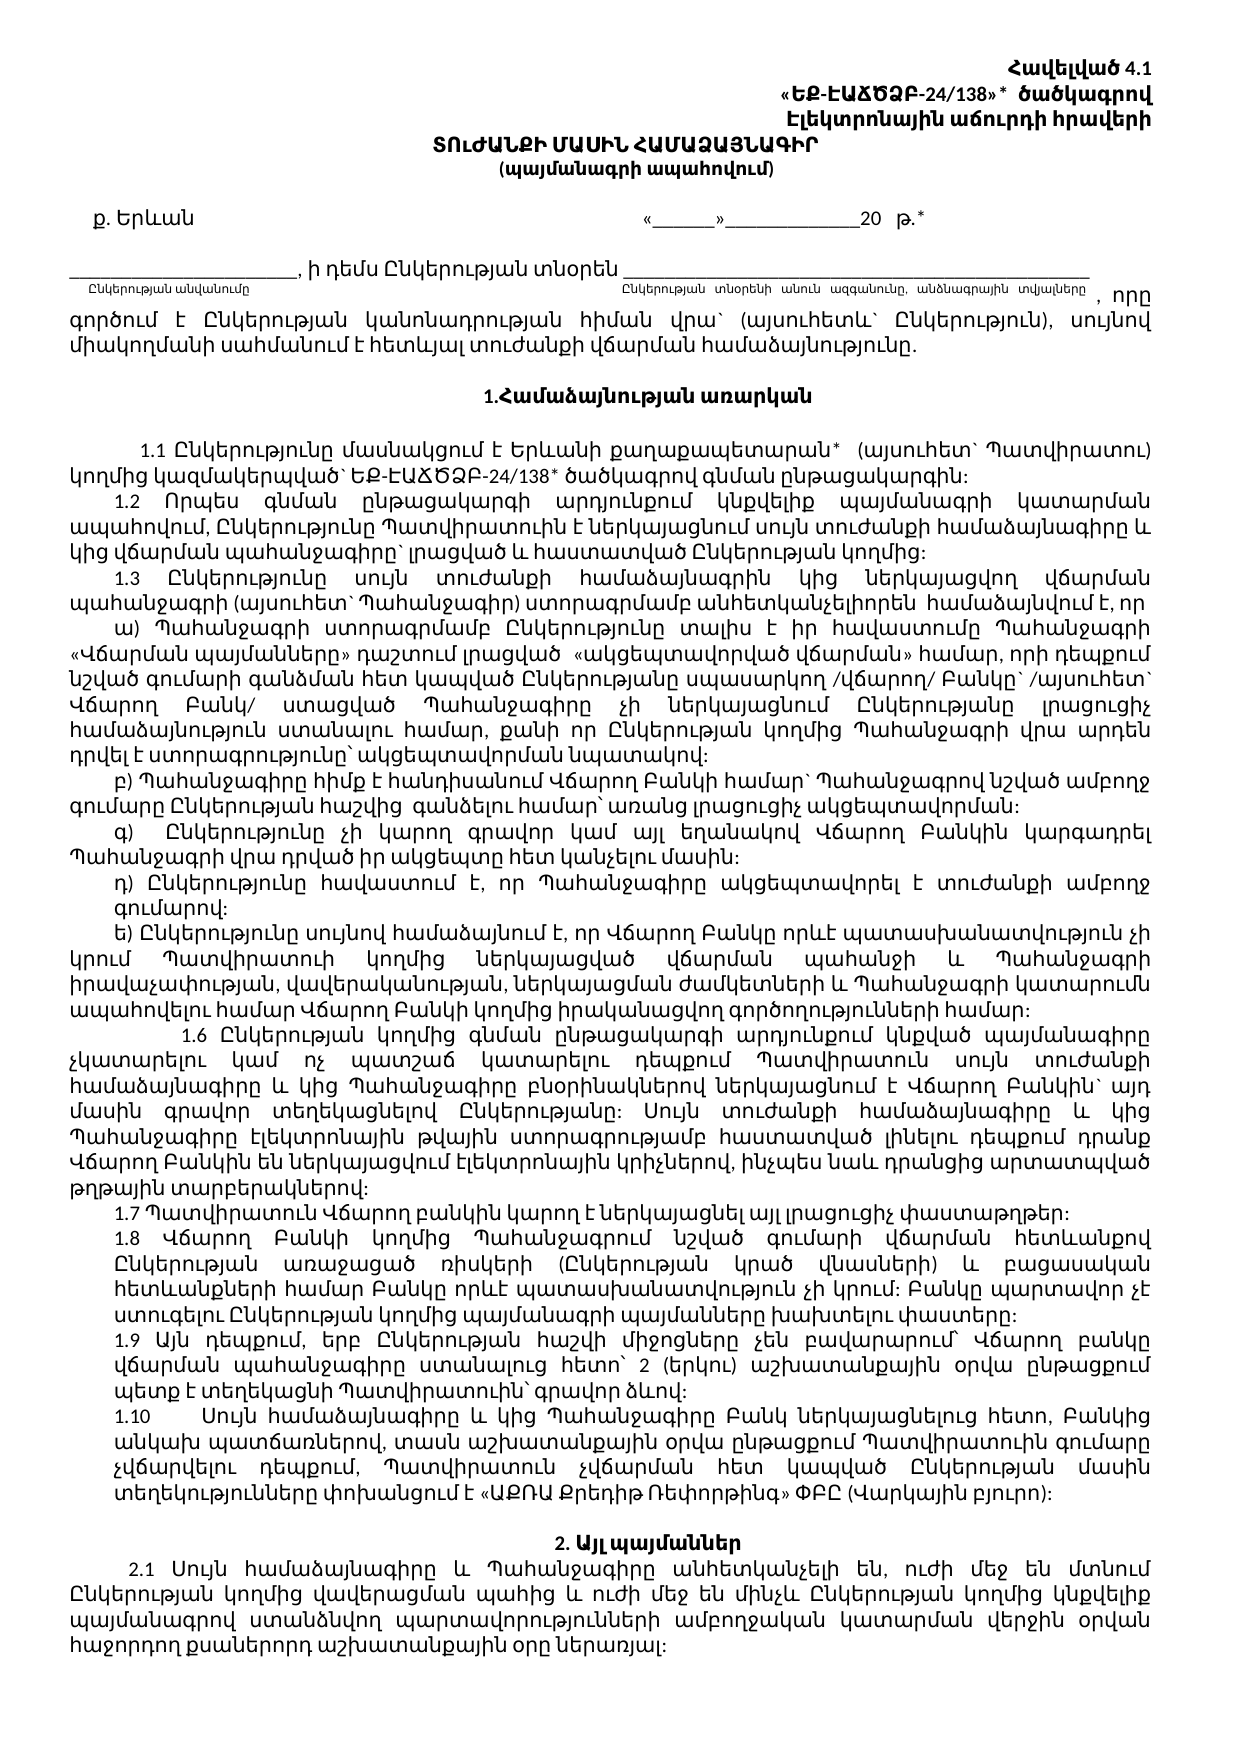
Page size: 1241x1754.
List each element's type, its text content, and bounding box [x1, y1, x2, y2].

text բ) Պահանջագիրը հիմք է հանդիսանում Վճարող Բանկի համար` Պահանջագրով նշված ամբողջ գումարը Ընկերության հաշվից գանձելու համար՝ առանց լրացուցիչ ակցեպտավորման: [69, 768, 1152, 819]
text ք. Երևան «______»_____________20 թ.* [69, 206, 1152, 231]
text ե) Ընկերությունը սույնով համաձայնում է, որ Վճարող Բանկը որևէ պատասխանատվություն չի կրում Պատվիրատուի կողմից ներկայացված վճարման պահանջի և Պահանջագրի իրավաչափության, վավերականության, ներկայացման ժամկետների և Պահանջագրի կատարումն ապահովելու համար Վճարող Բանկի կողմից իրականացվող գործողությունների համար: [69, 921, 1152, 1022]
text 1.9 Այն դեպքում, երբ Ընկերության հաշվի միջոցները չեն բավարարում՝ Վճարող բանկը վճարման պահանջագիրը ստանալուց հետո՝ 2 (երկու) աշխատանքային օրվա ընթացքում պետք է տեղեկացնի Պատվիրատուին՝ գրավոր ձևով: [113, 1327, 1152, 1403]
text ա) Պահանջագրի ստորագրմամբ Ընկերությունը տալիս է իր հավաստումը Պահանջագրի «Վճարման պայմանները» դաշտում լրացված «ակցեպտավորված վճարման» համար, որի դեպքում նշված գումարի գանձման հետ կապված Ընկերությանը սպասարկող /վճարող/ Բանկը` /այսուհետ` Վճարող Բանկ/ ստացված Պահանջագիրը չի ներկայացնում Ընկերությանը լրացուցիչ համաձայնություն ստանալու համար, քանի որ Ընկերության կողմից Պահանջագրի վրա արդեն դրվել է ստորագրությունը՝ ակցեպտավորման նպատակով: [69, 616, 1152, 768]
text 1.8 Վճարող Բանկի կողմից Պահանջագրում նշված գումարի վճարման հետևանքով Ընկերության առաջացած ռիսկերի (Ընկերության կրած վնասների) և բացասական հետևանքների համար Բանկը որևէ պատասխանատվություն չի կրում: Բանկը պարտավոր չէ ստուգելու Ընկերության կողմից պայմանագրի պայմանները խախտելու փաստերը: [113, 1226, 1152, 1327]
text 1.3 Ընկերությունը սույն տուժանքի համաձայնագրին կից ներկայացվող վճարման պահանջագրի (այսուհետ` Պահանջագիր) ստորագրմամբ անհետկանչելիորեն համաձայնվում է, որ [69, 565, 1152, 616]
text Ընկերության անվանումը Ընկերության տնօրենի անուն ազգանունը, անձնագրային տվյալները , որը գործում է Ընկերության կանոնադրության հիման վրա` (այսուհետև` Ընկերություն), սույնով միակողմանի սահմանում է հետևյալ տուժանքի վճարման համաձայնությունը. [69, 282, 1152, 358]
text 1.1 Ընկերությունը մասնակցում է Երևանի քաղաքապետարան* (այսուհետ` Պատվիրատու) կողմից կազմակերպված` ԵՔ-ԷԱՃԾՁԲ-24/138* ծածկագրով գնման ընթացակարգին: [69, 438, 1152, 488]
text «ԵՔ-ԷԱՃԾՁԲ-24/138»* ծածկագրով [69, 81, 1152, 106]
text գ) Ընկերությունը չի կարող գրավոր կամ այլ եղանակով Վճարող Բանկին կարգադրել Պահանջագրի վրա դրված իր ակցեպտը հետ կանչելու մասին: [69, 819, 1152, 870]
text 1.6 Ընկերության կողմից գնման ընթացակարգի արդյունքում կնքված պայմանագիրը չկատարելու կամ ոչ պատշաճ կատարելու դեպքում Պատվիրատուն սույն տուժանքի համաձայնագիրը և կից Պահանջագիրը բնօրինակներով ներկայացնում է Վճարող Բանկին` այդ մասին գրավոր տեղեկացնելով Ընկերությանը: Սույն տուժանքի համաձայնագիրը և կից Պահանջագիրը էլեկտրոնային թվային ստորագրությամբ հաստատված լինելու դեպքում դրանք Վճարող Բանկին են ներկայացվում էլեկտրոնային կրիչներով, ինչպես նաև դրանցից արտատպված թղթային տարբերակներով: [69, 1022, 1152, 1200]
text 1.10 Սույն համաձայնագիրը և կից Պահանջագիրը Բանկ ներկայացնելուց հետո, Բանկից անկախ պատճառներով, տասն աշխատանքային օրվա ընթացքում Պատվիրատուին գումարը չվճարվելու դեպքում, Պատվիրատուն չվճարման հետ կապված Ընկերության մասին տեղեկությունները փոխանցում է «ԱՔՌԱ Քրեդիթ Ռեփորթինգ» ՓԲԸ (Վարկային բյուրո): [113, 1403, 1152, 1505]
text 1.Համաձայնության առարկան [144, 383, 1152, 409]
text 1.2 Որպես գնման ընթացակարգի արդյունքում կնքվելիք պայմանագրի կատարման ապահովում, Ընկերությունը Պատվիրատուին է ներկայացնում սույն տուժանքի համաձայնագիրը և կից վճարման պահանջագիրը` լրացված և հաստատված Ընկերության կողմից: [69, 488, 1152, 565]
text Էլեկտրոնային աճուրդի հրավերի [69, 106, 1152, 132]
text Հավելված 4.1 [69, 56, 1152, 81]
text 2.1 Սույն համաձայնագիրը և Պահանջագիրը անհետկանչելի են, ուժի մեջ են մտնում Ընկերության կողմից վավերացման պահից և ուժի մեջ են մինչև Ընկերության կողմից կնքվելիք պայմանագրով ստանձնվող պարտավորությունների ամբողջական կատարման վերջին օրվան հաջորդող քսաներորդ աշխատանքային օրը ներառյալ: [69, 1556, 1152, 1658]
text ՏՈւԺԱՆՔԻ ՄԱՍԻՆ ՀԱՄԱՁԱՅՆԱԳԻՐ [69, 132, 1152, 157]
text (պայմանագրի ապահովում) [69, 157, 1152, 180]
text 1.7 Պատվիրատուն Վճարող բանկին կարող է ներկայացնել այլ լրացուցիչ փաստաթղթեր: [113, 1200, 1152, 1226]
text 2. Այլ պայմաններ [144, 1531, 1152, 1556]
text ______________________, ի դեմս Ընկերության տնօրեն _____________________________________________ [69, 256, 1152, 282]
text դ) Ընկերությունը հավաստում է, որ Պահանջագիրը ակցեպտավորել է տուժանքի ամբողջ գումարով: [113, 870, 1152, 921]
